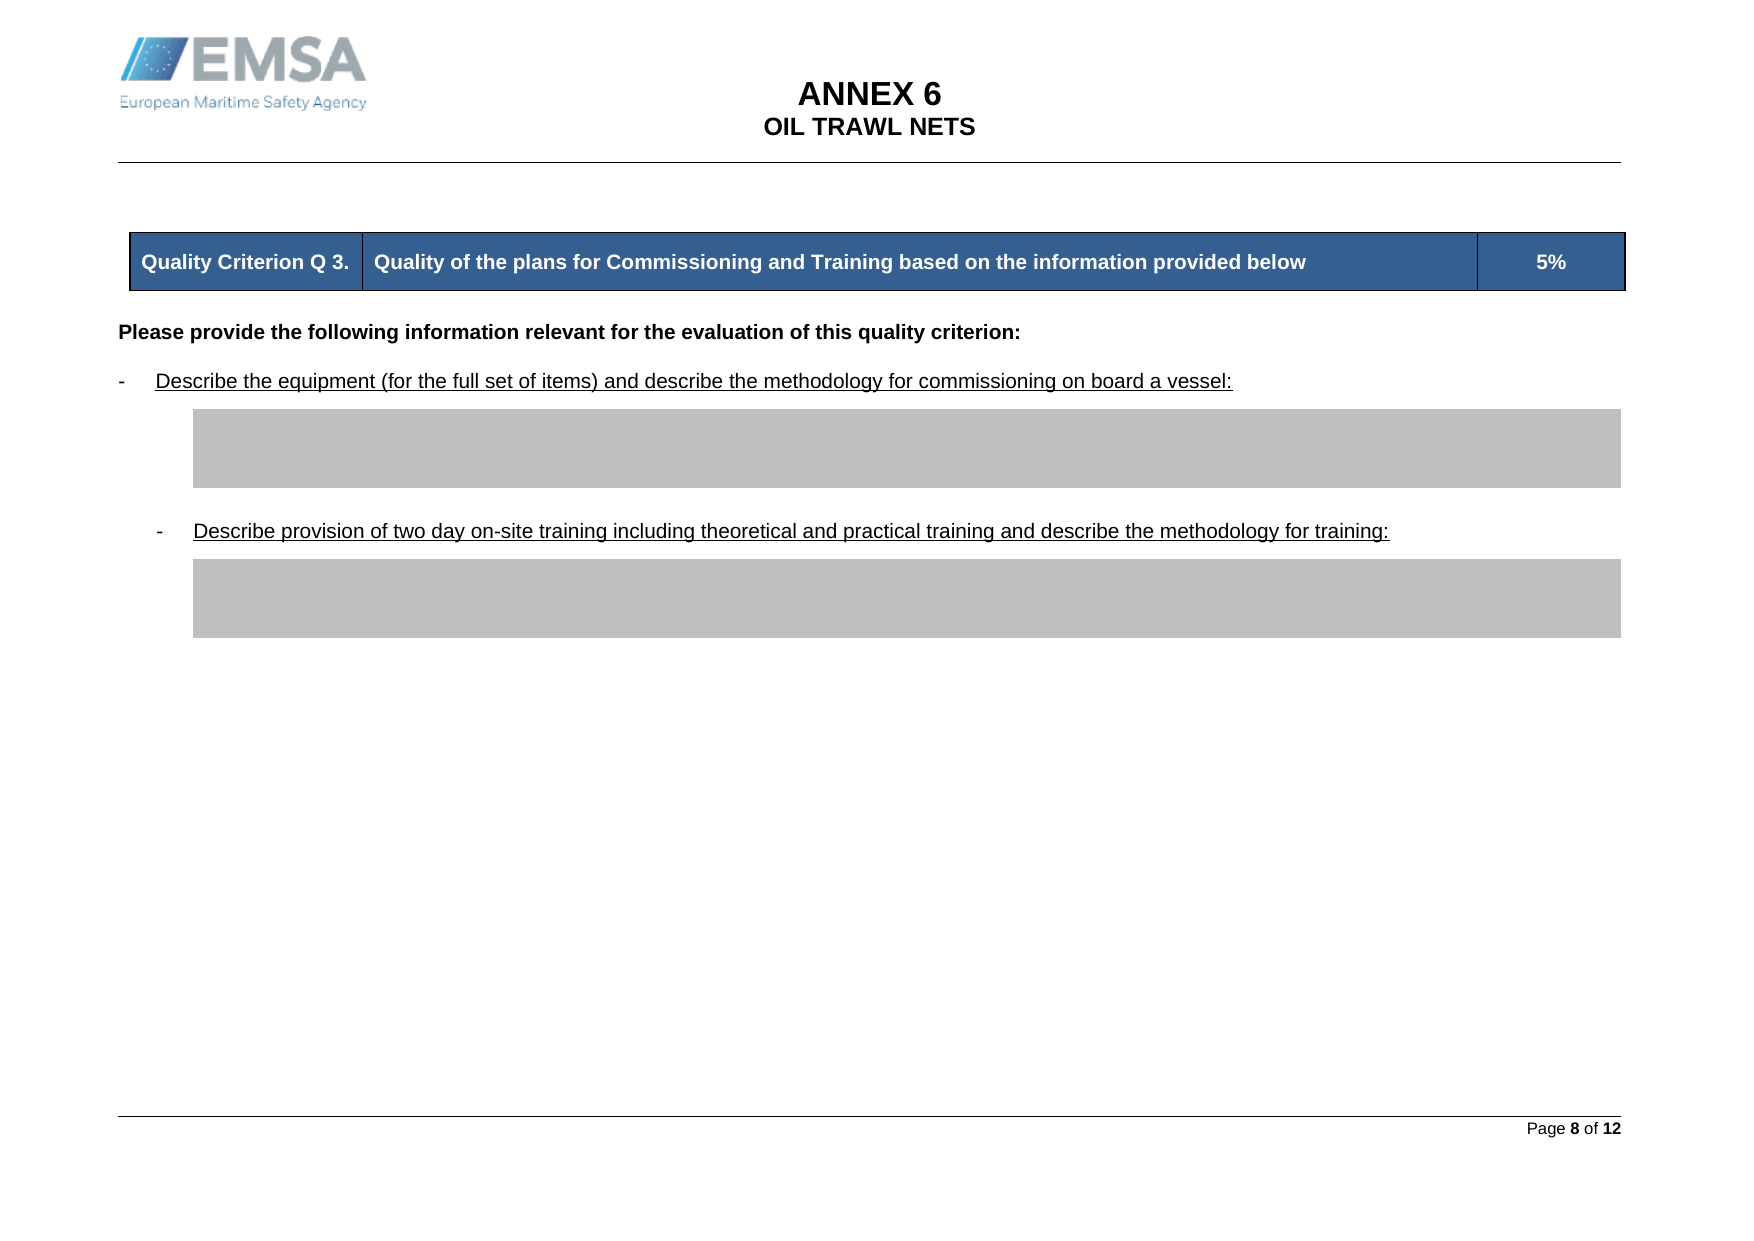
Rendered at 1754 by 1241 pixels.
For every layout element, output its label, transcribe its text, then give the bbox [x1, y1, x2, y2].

list Describe the equipment (for the full set of items) and describe the methodology for commissioning on board a vessel: [118, 369, 1621, 393]
table_header 5% [1478, 233, 1624, 290]
table_header Quality of the plans for Commissioning and Training based on the information provided below [363, 233, 1477, 290]
table_header [131, 233, 362, 290]
text Please provide the following information relevant for the evaluation of this quality criterion: [118, 216, 1621, 344]
picture [120, 36, 367, 111]
list Describe provision of two day on-site training including theoretical and practical training and describe the methodology for training: [156, 519, 1621, 543]
